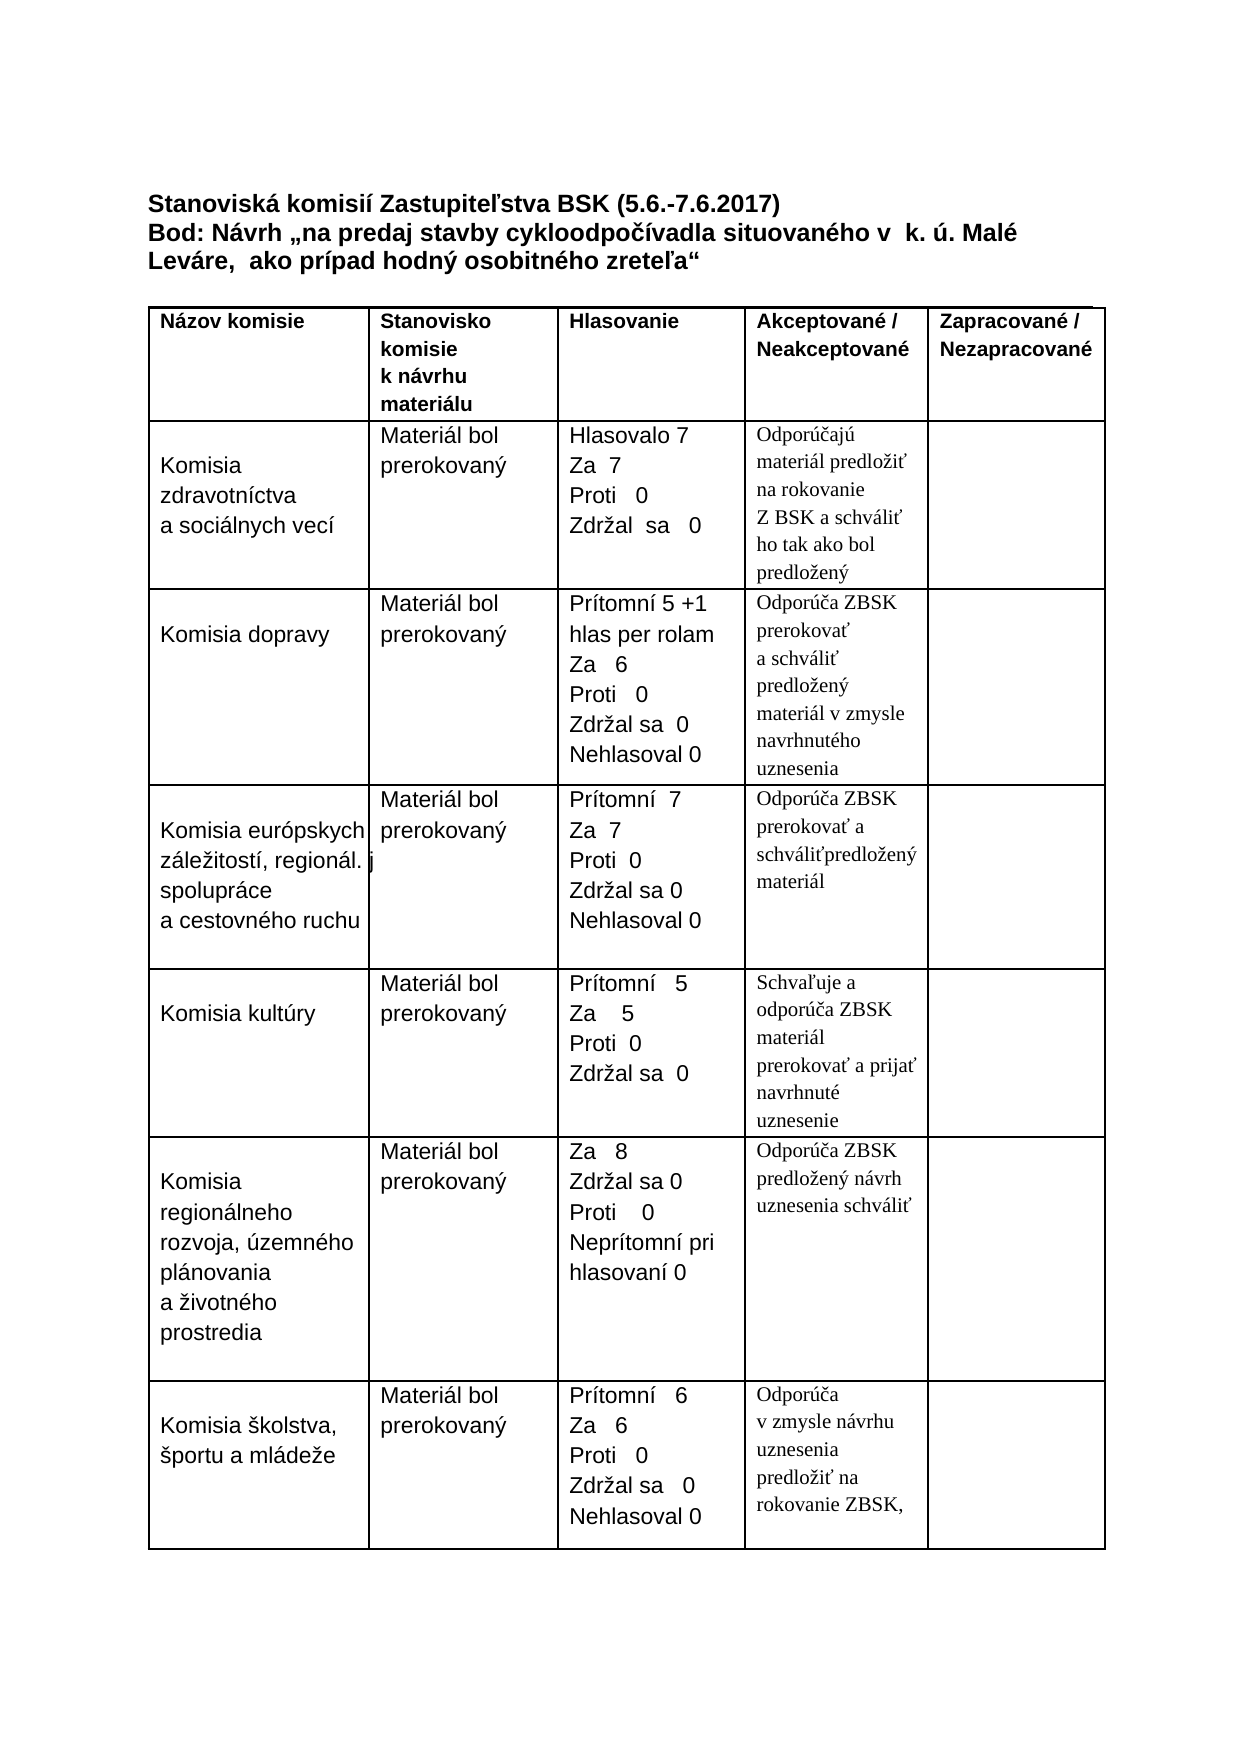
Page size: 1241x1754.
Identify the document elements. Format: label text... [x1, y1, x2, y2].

table_cell Komisia dopravy [150, 590, 368, 784]
table_cell Materiál bol prerokovaný [370, 1138, 557, 1380]
table_cell Odporúča v zmysle návrhu uznesenia predložiť na rokovanie ZBSK, [746, 1382, 927, 1547]
table_header Hlasovanie [559, 309, 744, 420]
table_cell Materiál bol prerokovaný [370, 422, 557, 588]
table_cell Odporúča ZBSK predložený návrh uznesenia schváliť [746, 1138, 927, 1380]
table_cell Za 8 Zdržal sa 0 Proti 0 Neprítomní pri hlasovaní 0 [559, 1138, 744, 1380]
text Stanoviská komisií Zastupiteľstva BSK (5.6.-7.6.2017) [148, 189, 1093, 218]
table_cell [929, 1382, 1104, 1547]
table_header Akceptované / Neakceptované [746, 309, 927, 420]
table_cell Odporúčajú materiál predložiť na rokovanie Z BSK a schváliť ho tak ako bol predložený [746, 422, 927, 588]
table_cell [929, 970, 1104, 1136]
table_cell Komisia európskych záležitostí, regionál. j spolupráce a cestovného ruchu [150, 786, 368, 968]
table_cell Komisia školstva, športu a mládeže [150, 1382, 368, 1547]
table_cell [929, 422, 1104, 588]
table_cell Prítomní 6 Za 6 Proti 0 Zdržal sa 0 Nehlasoval 0 [559, 1382, 744, 1547]
table_cell Materiál bol prerokovaný [370, 970, 557, 1136]
table_cell Hlasovalo 7 Za 7 Proti 0 Zdržal sa 0 [559, 422, 744, 588]
table_cell Komisia regionálneho rozvoja, územného plánovania a životného prostredia [150, 1138, 368, 1380]
table_cell [929, 786, 1104, 968]
table_cell Schvaľuje a odporúča ZBSK materiál prerokovať a prijať navrhnuté uznesenie [746, 970, 927, 1136]
text Bod: Návrh „na predaj stavby cykloodpočívadla situovaného v k. ú. Malé Leváre, ako prípad hodný osobitného zreteľa“ [148, 218, 1093, 275]
table_cell Prítomní 5 Za 5 Proti 0 Zdržal sa 0 [559, 970, 744, 1136]
table_header Zapracované / Nezapracované [929, 309, 1104, 420]
table_cell Materiál bol prerokovaný [370, 590, 557, 784]
table_header Stanovisko komisie k návrhu materiálu [370, 309, 557, 420]
table_cell Odporúča ZBSK prerokovať a schváliťpredložený materiál [746, 786, 927, 968]
table_cell [929, 1138, 1104, 1380]
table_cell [370, 1382, 557, 1547]
table_cell Prítomní 7 Za 7 Proti 0 Zdržal sa 0 Nehlasoval 0 [559, 786, 744, 968]
table_cell [929, 590, 1104, 784]
table_cell Komisia zdravotníctva a sociálnych vecí [150, 422, 368, 588]
table_cell Materiál bol prerokovaný [370, 786, 557, 968]
table_cell Komisia kultúry [150, 970, 368, 1136]
table_cell Prítomní 5 +1 hlas per rolam Za 6 Proti 0 Zdržal sa 0 Nehlasoval 0 [559, 590, 744, 784]
table_header Názov komisie [150, 309, 368, 420]
table_cell Odporúča ZBSK prerokovať a schváliť predložený materiál v zmysle navrhnutého uznesenia [746, 590, 927, 784]
